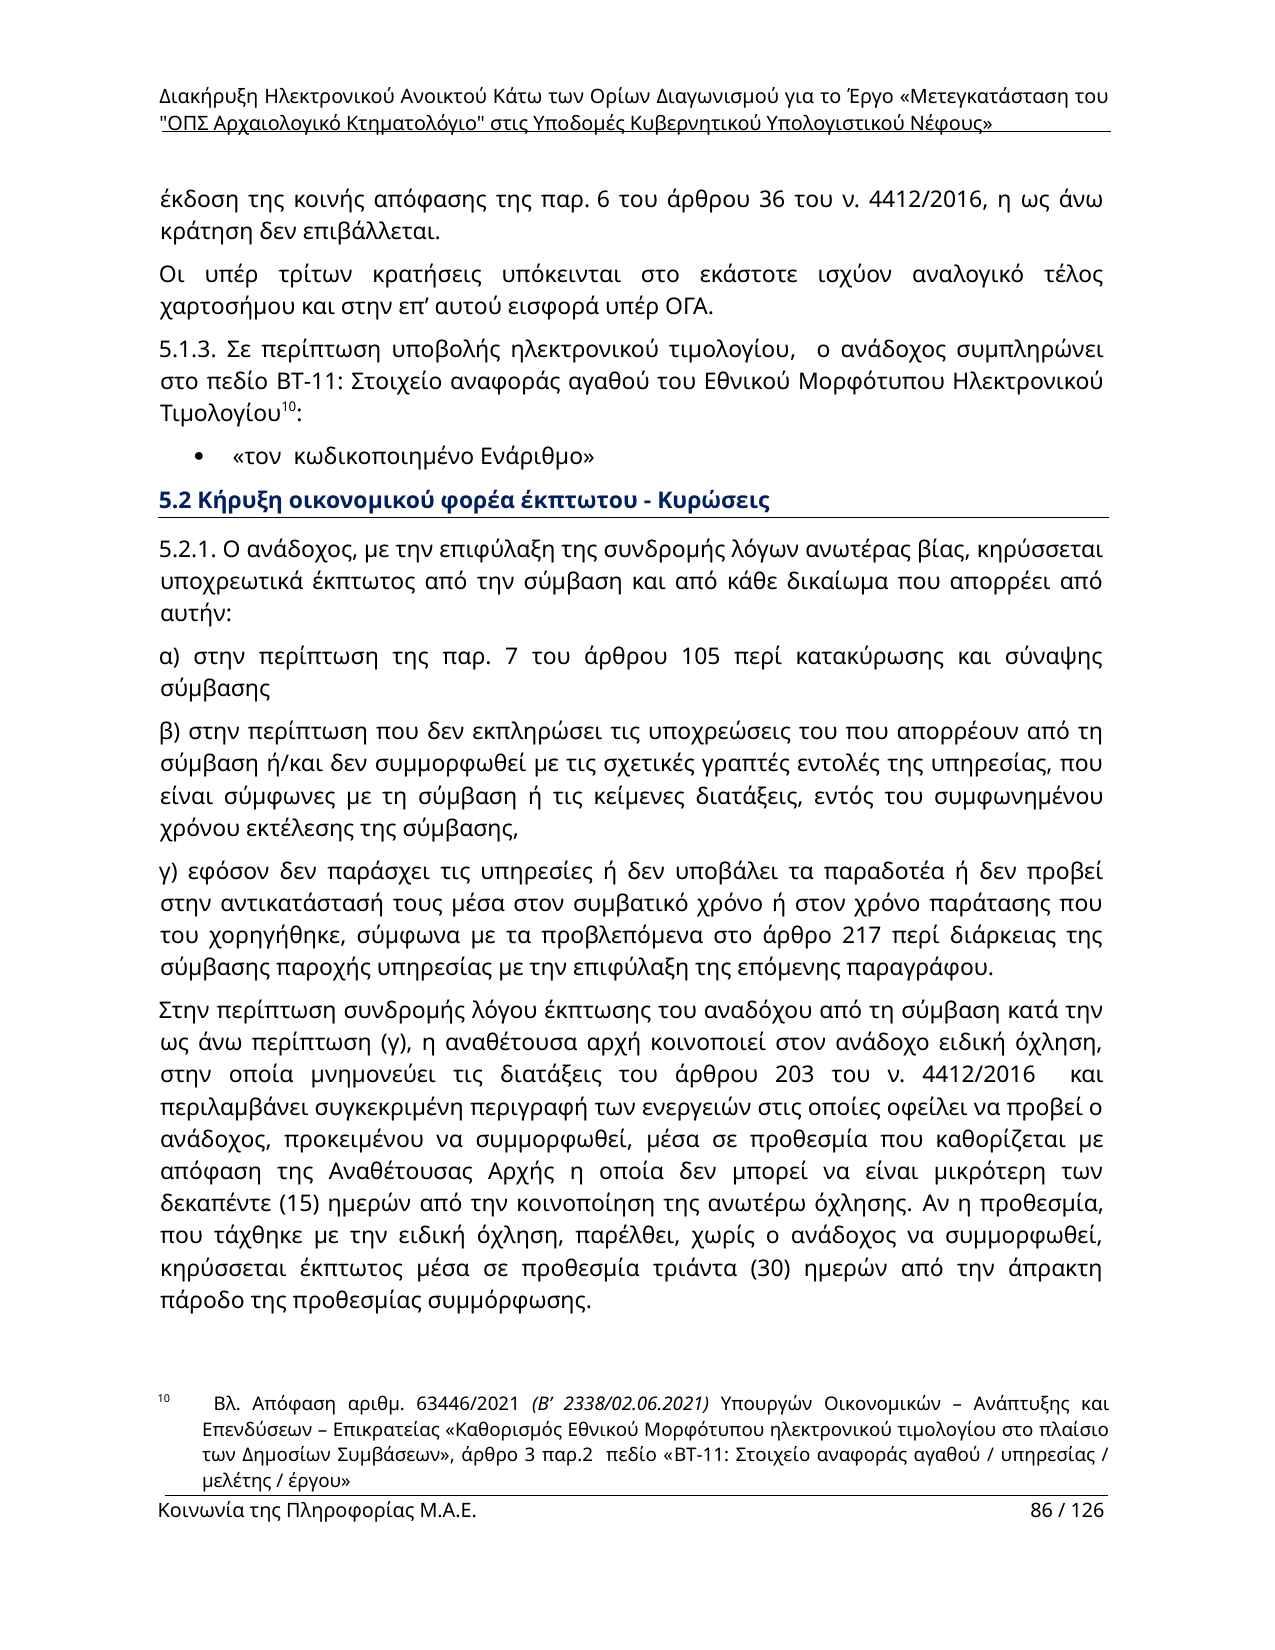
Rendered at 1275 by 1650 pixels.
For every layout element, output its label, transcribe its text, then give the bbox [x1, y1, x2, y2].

text 5.1.3. Σε περίπτωση υποβολής ηλεκτρονικού τιμολογίου, ο ανάδοχος συμπληρώνει στο πεδίο BT-11: Στοιχείο αναφοράς αγαθού του Εθνικού Μορφότυπου Ηλεκτρονικού Τιμολογίου: [159, 333, 1104, 428]
text Οι υπέρ τρίτων κρατήσεις υπόκεινται στο εκάστοτε ισχύον αναλογικό τέλος χαρτοσήμου και στην επ’ αυτού εισφορά υπέρ ΟΓΑ. [159, 258, 1104, 321]
list «τον κωδικοποιημένο Ενάριθμο» [195, 440, 1105, 471]
text β) στην περίπτωση που δεν εκπληρώσει τις υποχρεώσεις του που απορρέουν από τη σύμβαση ή/και δεν συμμορφωθεί με τις σχετικές γραπτές εντολές της υπηρεσίας, που είναι σύμφωνες με τη σύμβαση ή τις κείμενες διατάξεις, εντός του συμφωνημένου χρόνου εκτέλεσης της σύμβασης, [159, 715, 1104, 843]
text Στην περίπτωση συνδρομής λόγου έκπτωσης του αναδόχου από τη σύμβαση κατά την ως άνω περίπτωση (γ), η αναθέτουσα αρχή κοινοποιεί στον ανάδοχο ειδική όχληση, στην οποία μνημονεύει τις διατάξεις του άρθρου 203 του ν. 4412/2016 και περιλαμβάνει συγκεκριμένη περιγραφή των ενεργειών στις οποίες οφείλει να προβεί ο ανάδοχος, προκειμένου να συμμορφωθεί, μέσα σε προθεσμία που καθορίζεται με απόφαση της Αναθέτουσας Αρχής η οποία δεν μπορεί να είναι μικρότερη των δεκαπέντε (15) ημερών από την κοινοποίηση της ανωτέρω όχλησης. Αν η προθεσμία, που τάχθηκε με την ειδική όχληση, παρέλθει, χωρίς ο ανάδοχος να συμμορφωθεί, κηρύσσεται έκπτωτος μέσα σε προθεσμία τριάντα (30) ημερών από την άπρακτη πάροδο της προθεσμίας συμμόρφωσης. [159, 994, 1104, 1315]
text α) στην περίπτωση της παρ. 7 του άρθρου 105 περί κατακύρωσης και σύναψης σύμβασης [159, 640, 1104, 704]
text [159, 183, 1104, 246]
subtitle 5.2 Κήρυξη οικονομικού φορέα έκπτωτου - Κυρώσεις [157, 484, 1109, 518]
text 5.2.1. Ο ανάδοχος, με την επιφύλαξη της συνδρομής λόγων ανωτέρας βίας, κηρύσσεται υποχρεωτικά έκπτωτος από την σύμβαση και από κάθε δικαίωμα που απορρέει από αυτήν: [159, 533, 1104, 629]
text γ) εφόσον δεν παράσχει τις υπηρεσίες ή δεν υποβάλει τα παραδοτέα ή δεν προβεί στην αντικατάστασή τους μέσα στον συμβατικό χρόνο ή στον χρόνο παράτασης που του χορηγήθηκε, σύμφωνα με τα προβλεπόμενα στο άρθρο 217 περί διάρκειας της σύμβασης παροχής υπηρεσίας με την επιφύλαξη της επόμενης παραγράφου. [159, 854, 1104, 982]
